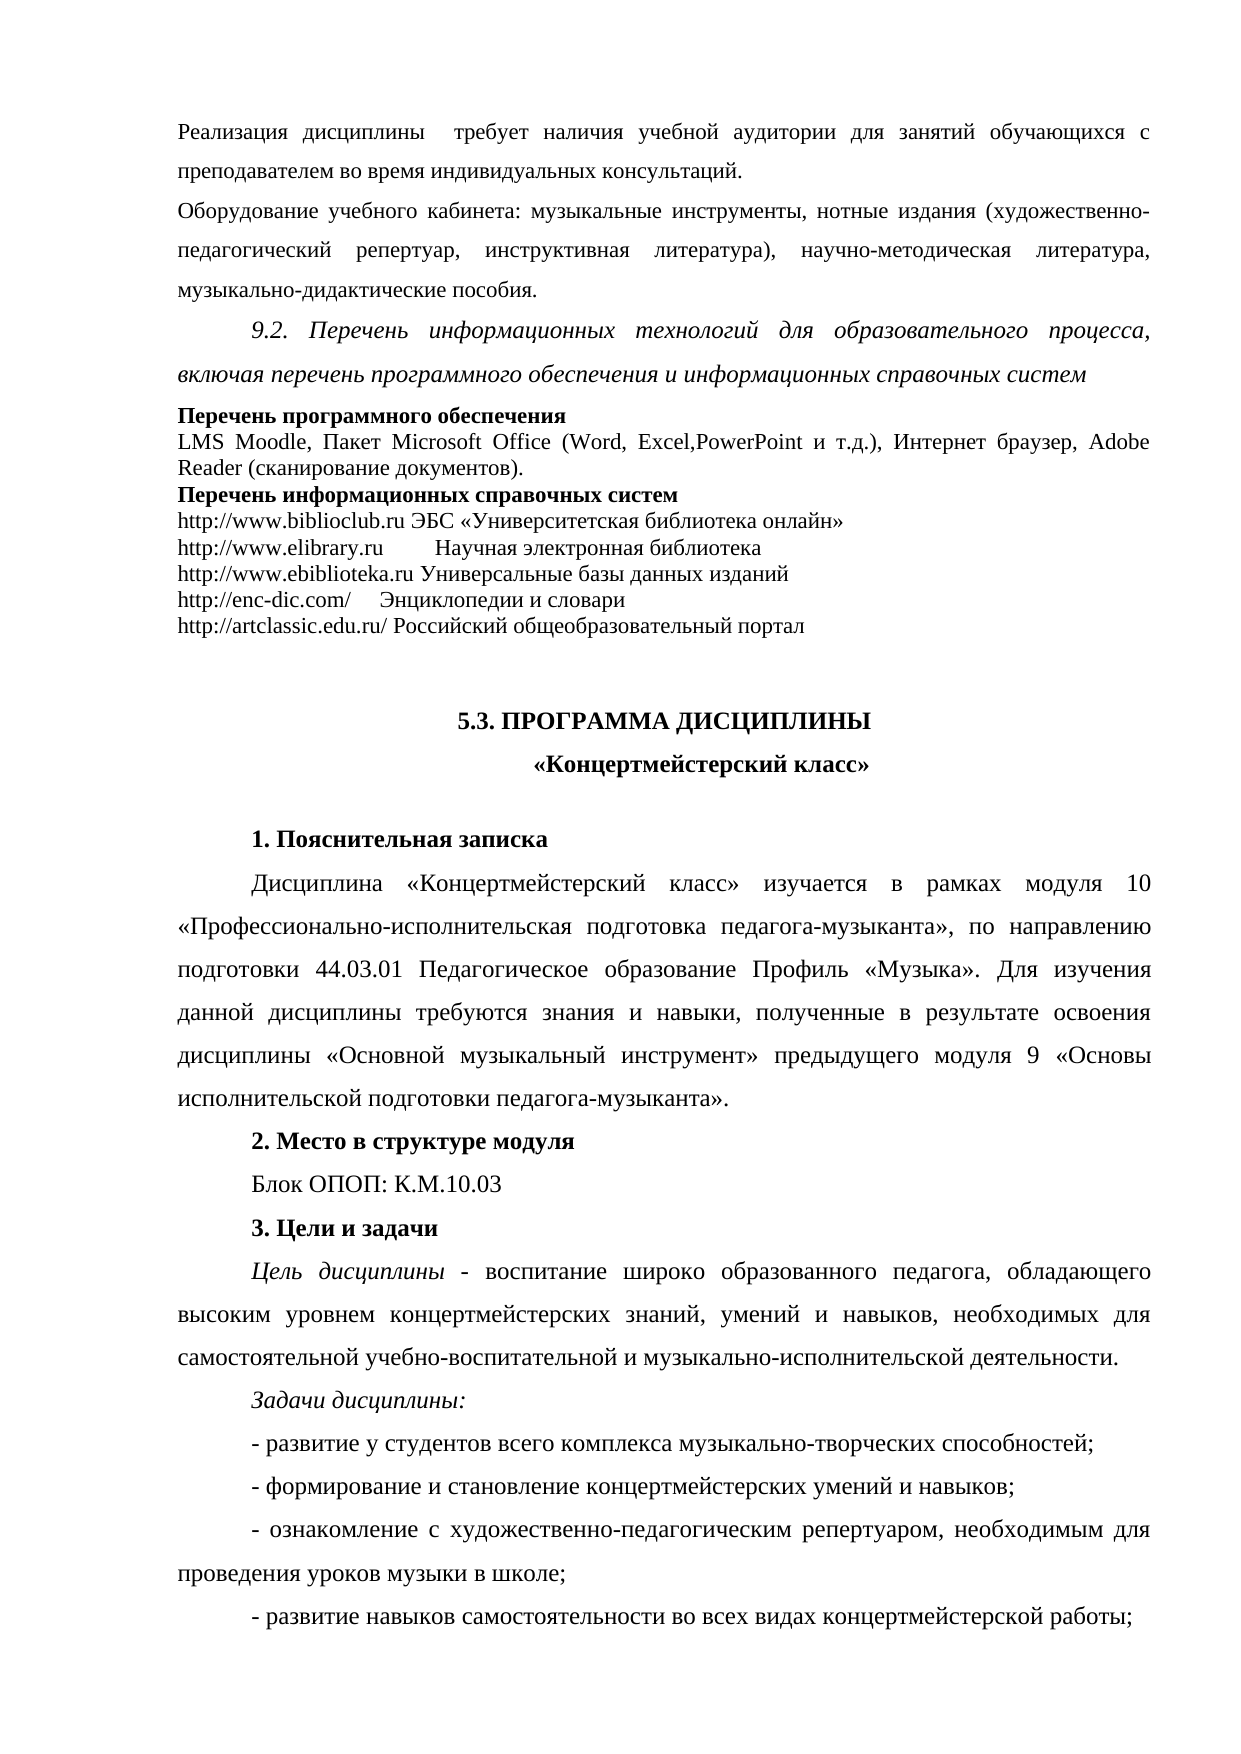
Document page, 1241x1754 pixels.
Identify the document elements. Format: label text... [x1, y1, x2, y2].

text Цель дисциплины - воспитание широко образованного педагога, обладающего высоким уровнем концертмейстерских знаний, умений и навыков, необходимых для самостоятельной учебно-воспитательной и музыкально-исполнительской деятельности. [177, 1256, 1152, 1371]
text Перечень программного обеспечения [177, 402, 1152, 428]
text Реализация дисциплины требует наличия учебной аудитории для занятий обучающихся с преподавателем во время индивидуальных консультаций. [177, 118, 1152, 184]
text http://www.biblioclub.ru ЭБС «Университетская библиотека онлайн» [177, 507, 1152, 533]
text http://artclassic.edu.ru/ Российский общеобразовательный портал [177, 613, 1152, 639]
text http://www.elibrary.ru Научная электронная библиотека [177, 533, 1152, 560]
text 1. Пояснительная записка [177, 824, 1152, 853]
text 5.3. ПРОГРАММА ДИСЦИПЛИНЫ [177, 706, 1152, 735]
text Дисциплина «Концертмейстерский класс» изучается в рамках модуля 10 «Профессионально-исполнительская подготовка педагога-музыканта», по направлению подготовки 44.03.01 Педагогическое образование Профиль «Музыка». Для изучения данной дисциплины требуются знания и навыки, полученные в результате освоения дисциплины «Основной музыкальный инструмент» предыдущего модуля 9 «Основы исполнительской подготовки педагога-музыканта». [177, 868, 1152, 1112]
text - ознакомление с художественно-педагогическим репертуаром, необходимым для проведения уроков музыки в школе; [177, 1514, 1152, 1586]
text - развитие у студентов всего комплекса музыкально-творческих способностей; [177, 1428, 1152, 1457]
text LMS Moodle, Пакет Microsoft Office (Word, Excel,PowerPoint и т.д.), Интернет браузер, Adobe Reader (сканирование документов). [177, 428, 1152, 481]
text 2. Место в структуре модуля [177, 1126, 1152, 1155]
text «Концертмейстерский класс» [177, 749, 1152, 778]
text - формирование и становление концертмейстерских умений и навыков; [177, 1471, 1152, 1500]
text - развитие навыков самостоятельности во всех видах концертмейстерской работы; [177, 1601, 1152, 1629]
text Перечень информационных справочных систем [177, 481, 1152, 507]
text 9.2. Перечень информационных технологий для образовательного процесса, включая перечень программного обеспечения и информационных справочных систем [177, 316, 1152, 387]
text http://enc-dic.com/ Энциклопедии и словари [177, 586, 1152, 613]
text Блок ОПОП: К.М.10.03 [177, 1169, 1152, 1198]
text 3. Цели и задачи [177, 1213, 1152, 1241]
text http://www.ebiblioteka.ru Универсальные базы данных изданий [177, 560, 1152, 586]
text Оборудование учебного кабинета: музыкальные инструменты, нотные издания (художественно-педагогический репертуар, инструктивная литература), научно-методическая литература, музыкально-дидактические пособия. [177, 197, 1152, 302]
text Задачи дисциплины: [177, 1385, 1152, 1414]
